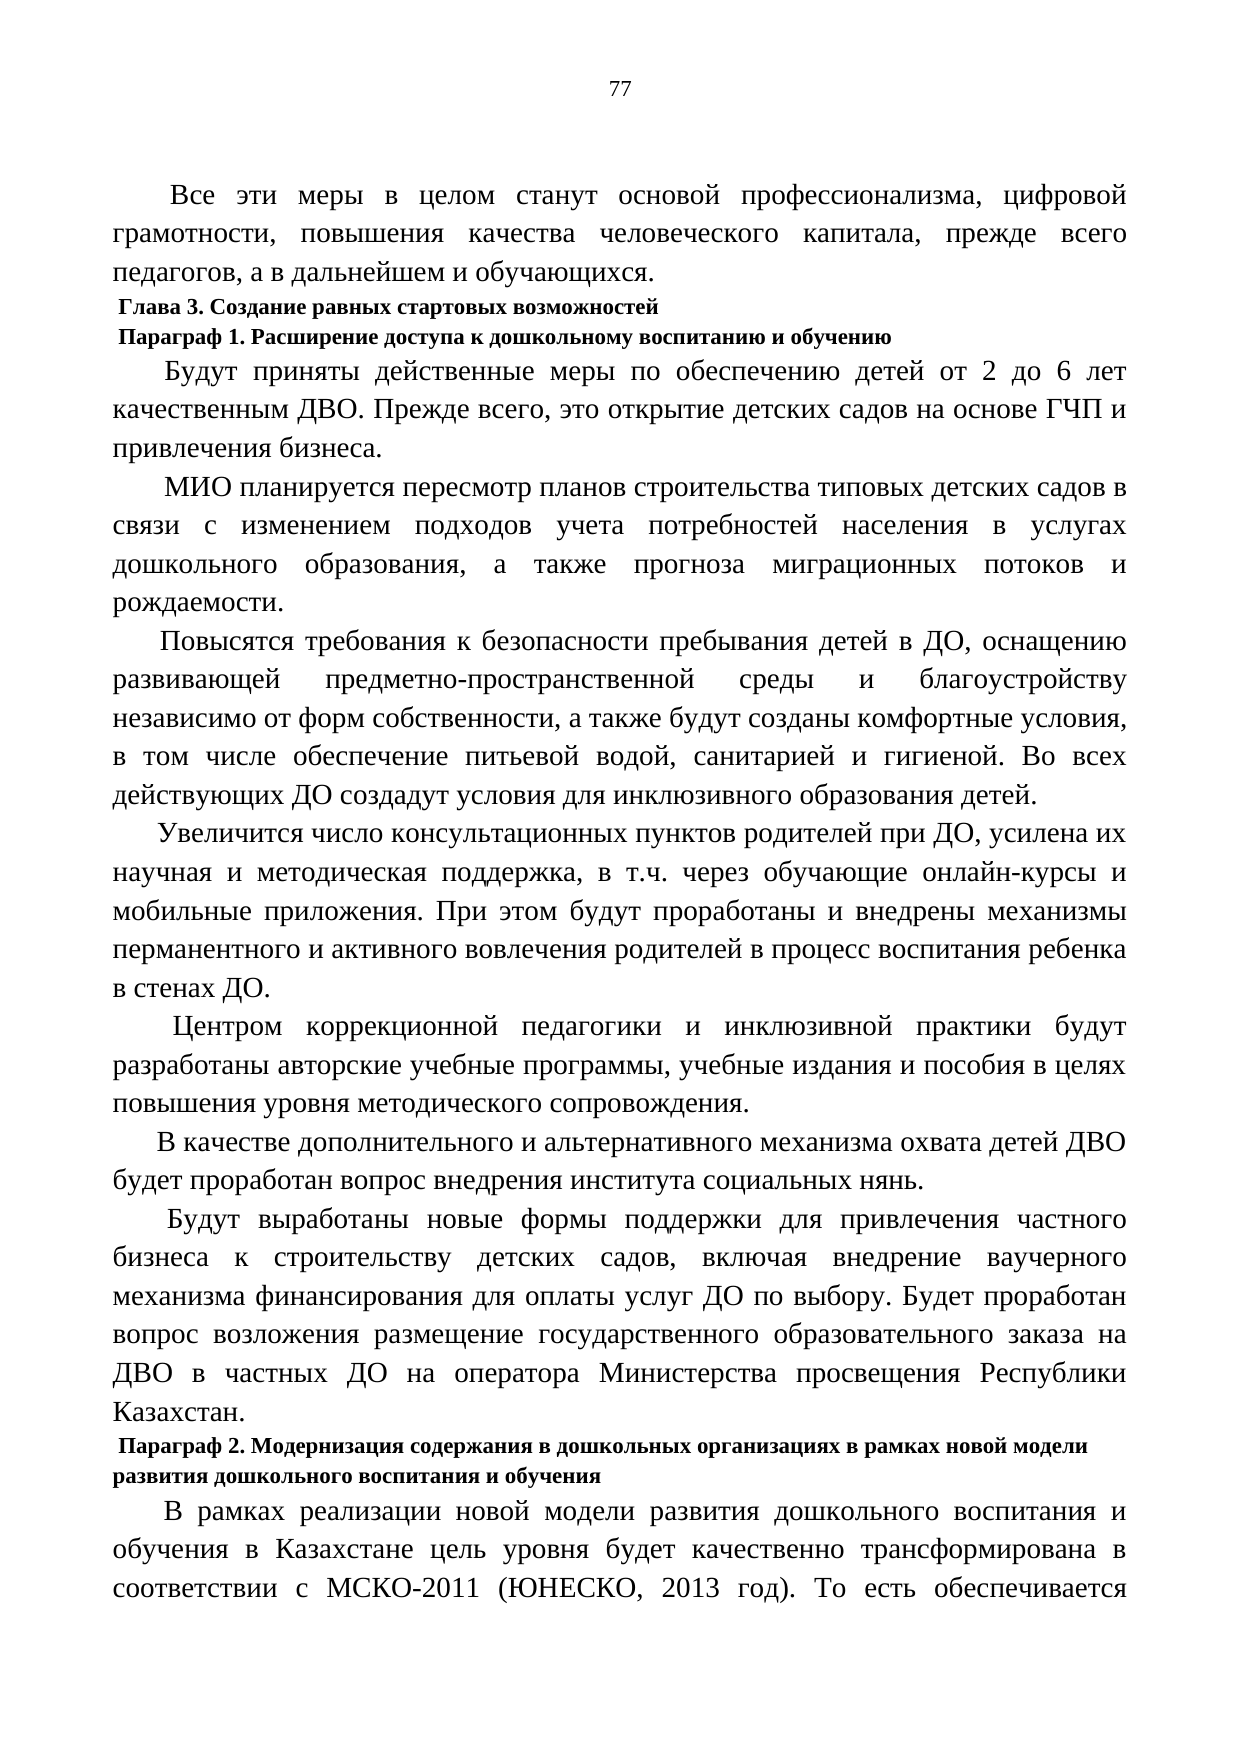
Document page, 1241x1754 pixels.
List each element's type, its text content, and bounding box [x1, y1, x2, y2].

text В качестве дополнительного и альтернативного механизма охвата детей ДВО будет проработан вопрос внедрения института социальных нянь. [112, 1124, 1128, 1196]
text Повысятся требования к безопасности пребывания детей в ДО, оснащению развивающей предметно-пространственной среды и благоустройству независимо от форм собственности, а также будут созданы комфортные условия, в том числе обеспечение питьевой водой, санитарией и гигиеной. Во всех действующих ДО создадут условия для инклюзивного образования детей. [112, 623, 1128, 811]
text Параграф 1. Расширение доступа к дошкольному воспитанию и обучению [112, 323, 1128, 349]
text Параграф 2. Модернизация содержания в дошкольных организациях в рамках новой модели развития дошкольного воспитания и обучения [112, 1432, 1128, 1489]
text Глава 3. Создание равных стартовых возможностей [112, 293, 1128, 319]
text Будут выработаны новые формы поддержки для привлечения частного бизнеса к строительству детских садов, включая внедрение ваучерного механизма финансирования для оплаты услуг ДО по выбору. Будет проработан вопрос возложения размещение государственного образовательного заказа на ДВО в частных ДО на оператора Министерства просвещения Республики Казахстан. [112, 1201, 1128, 1427]
text Будут приняты действенные меры по обеспечению детей от 2 до 6 лет качественным ДВО. Прежде всего, это открытие детских садов на основе ГЧП и привлечения бизнеса. [112, 353, 1128, 464]
text Увеличится число консультационных пунктов родителей при ДО, усилена их научная и методическая поддержка, в т.ч. через обучающие онлайн-курсы и мобильные приложения. При этом будут проработаны и внедрены механизмы перманентного и активного вовлечения родителей в процесс воспитания ребенка в стенах ДО. [112, 816, 1128, 1003]
text Центром коррекционной педагогики и инклюзивной практики будут разработаны авторские учебные программы, учебные издания и пособия в целях повышения уровня методического сопровождения. [112, 1008, 1128, 1119]
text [112, 1493, 1128, 1603]
text МИО планируется пересмотр планов строительства типовых детских садов в связи с изменением подходов учета потребностей населения в услугах дошкольного образования, а также прогноза миграционных потоков и рождаемости. [112, 469, 1128, 618]
text Все эти меры в целом станут основой профессионализма, цифровой грамотности, повышения качества человеческого капитала, прежде всего педагогов, а в дальнейшем и обучающихся. [112, 177, 1128, 288]
